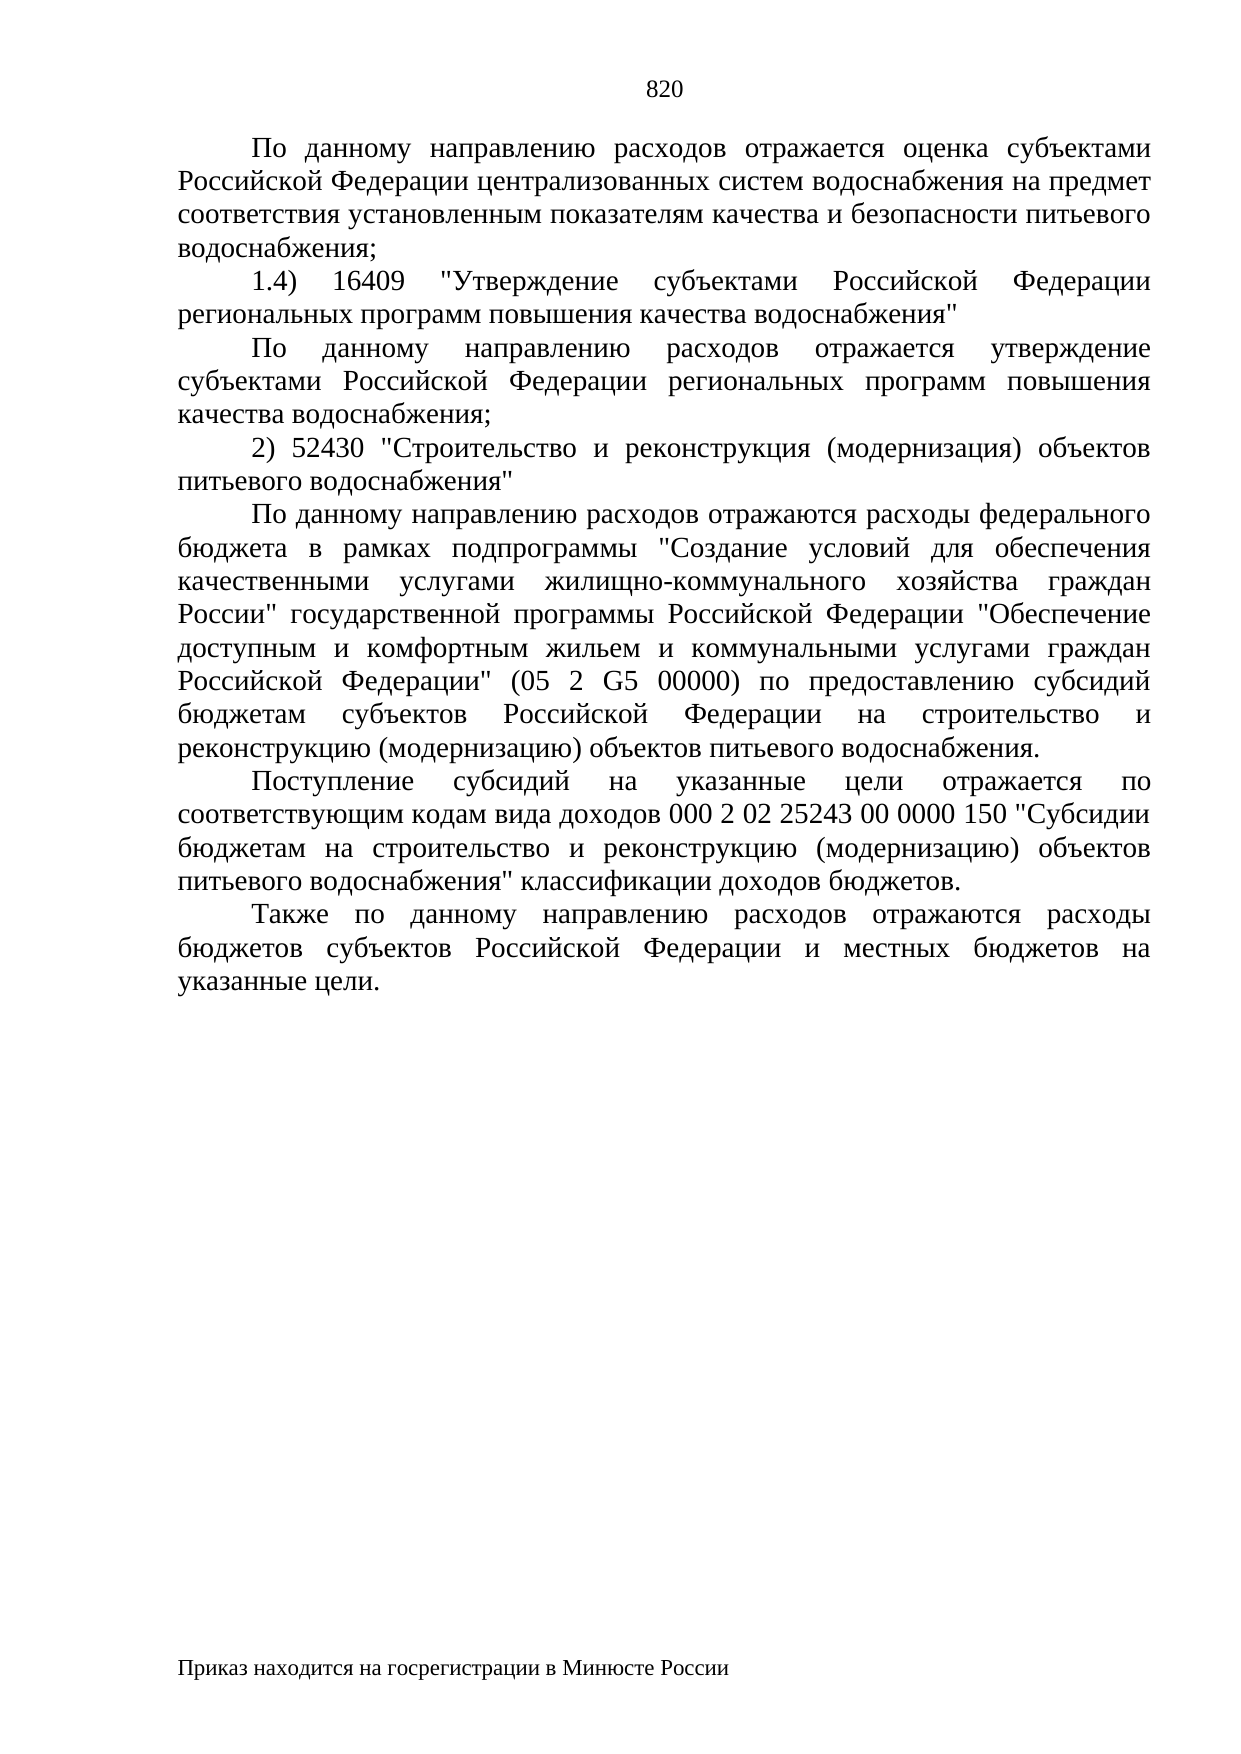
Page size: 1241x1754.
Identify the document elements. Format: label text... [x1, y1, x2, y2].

text Также по данному направлению расходов отражаются расходы бюджетов субъектов Российской Федерации и местных бюджетов на указанные цели. [177, 897, 1152, 997]
text По данному направлению расходов отражаются расходы федерального бюджета в рамках подпрограммы "Создание условий для обеспечения качественными услугами жилищно-коммунального хозяйства граждан России" государственной программы Российской Федерации "Обеспечение доступным и комфортным жильем и коммунальными услугами граждан Российской Федерации" (05 2 G5 00000) по предоставлению субсидий бюджетам субъектов Российской Федерации на строительство и реконструкцию (модернизацию) объектов питьевого водоснабжения. [177, 497, 1152, 764]
text Поступление субсидий на указанные цели отражается по соответствующим кодам вида доходов 000 2 02 25243 00 0000 150 "Субсидии бюджетам на строительство и реконструкцию (модернизацию) объектов питьевого водоснабжения" классификации доходов бюджетов. [177, 764, 1152, 897]
text 2) 52430 "Строительство и реконструкция (модернизация) объектов питьевого водоснабжения" [177, 431, 1152, 497]
text 1.4) 16409 "Утверждение субъектами Российской Федерации региональных программ повышения качества водоснабжения" [177, 264, 1152, 331]
text По данному направлению расходов отражается утверждение субъектами Российской Федерации региональных программ повышения качества водоснабжения; [177, 331, 1152, 431]
text По данному направлению расходов отражается оценка субъектами Российской Федерации централизованных систем водоснабжения на предмет соответствия установленным показателям качества и безопасности питьевого водоснабжения; [177, 131, 1152, 264]
